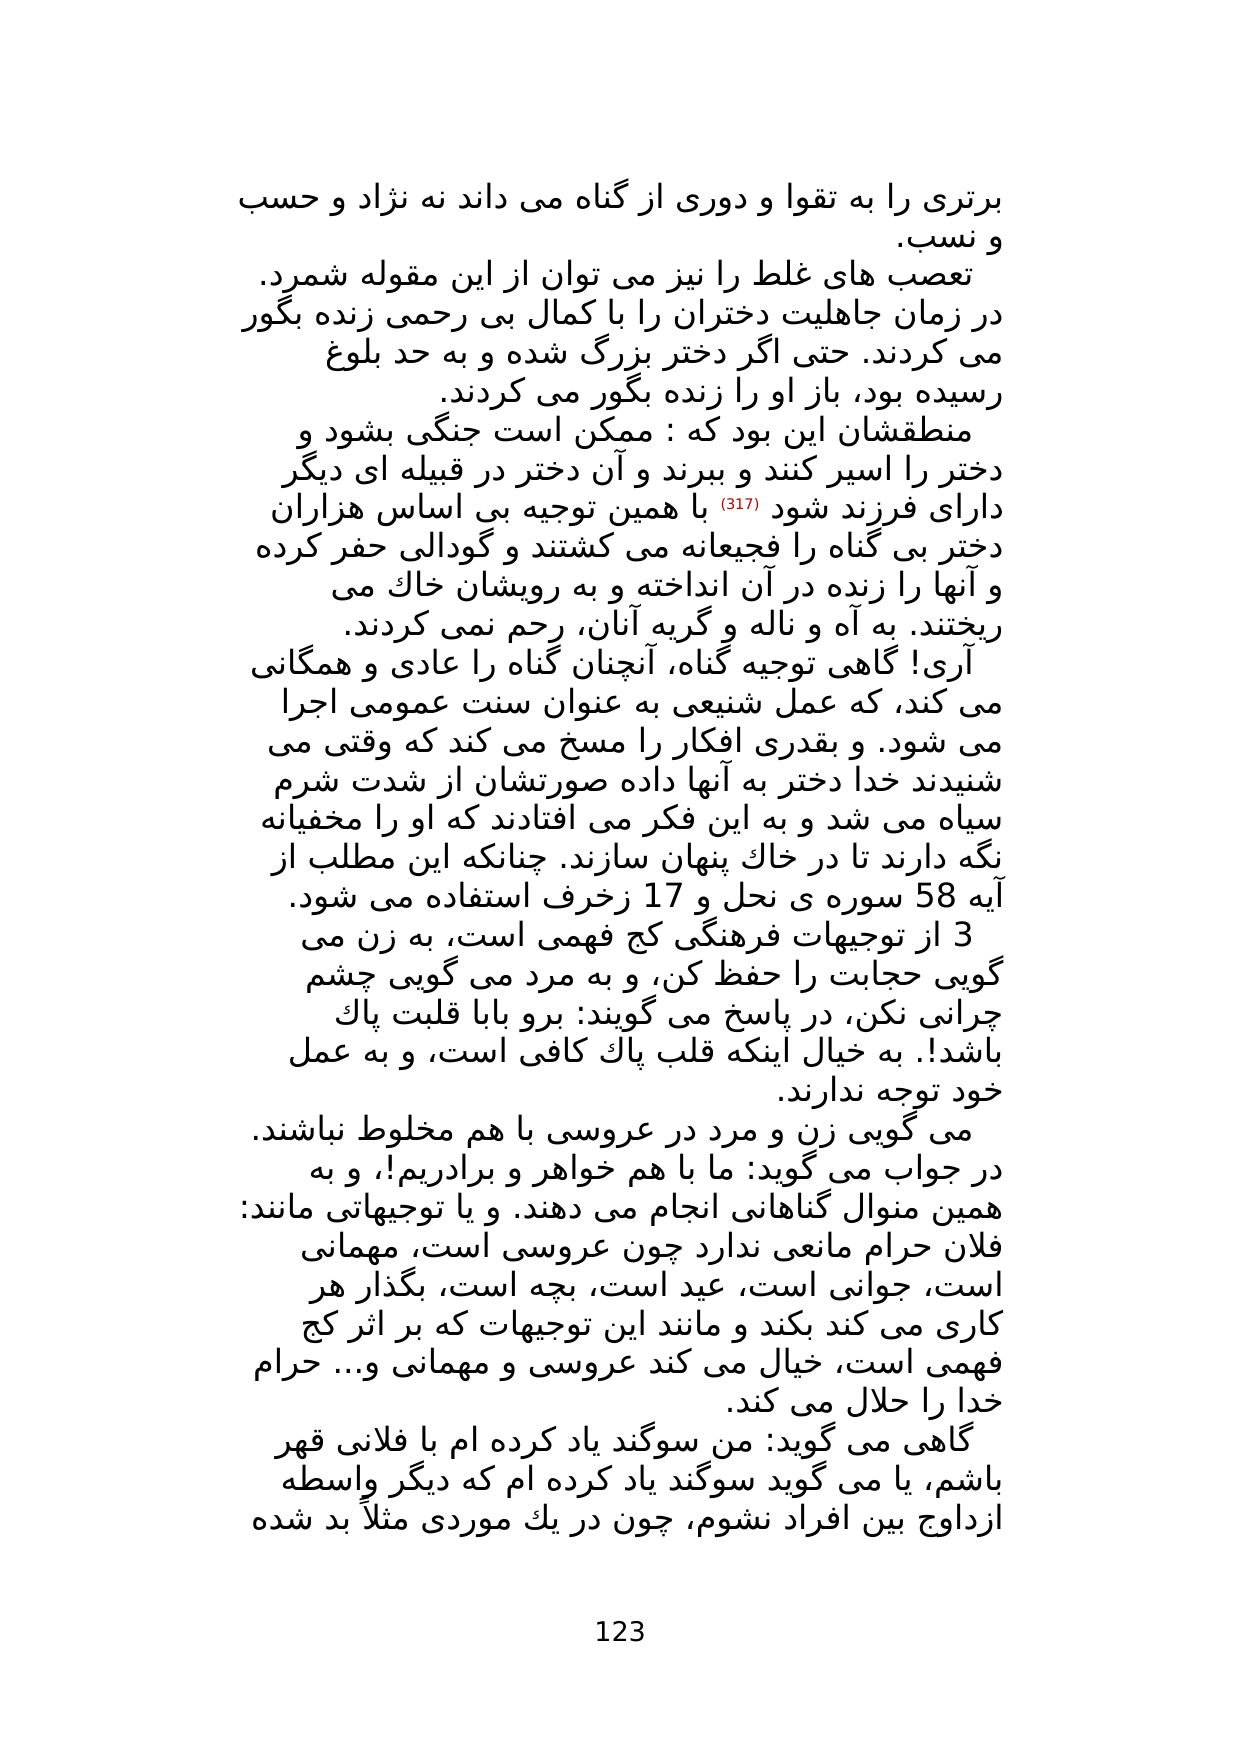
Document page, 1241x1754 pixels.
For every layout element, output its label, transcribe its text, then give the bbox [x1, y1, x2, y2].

text مى گويى زن و مرد در عروسى با هم مخلوط نباشند. در جواب مى گويد: ما با هم خواهر و برادريم!، و به همين منوال گناهانى انجام مى دهند. و يا توجيهاتى مانند: فلان حرام مانعى ندارد چون عروسى است، مهمانى است، جوانى است، عيد است، بچه است، بگذار هر كارى مى كند بكند و مانند اين توجيهات كه بر اثر كج فهمى است، خيال مى كند عروسى و مهمانى و... حرام خدا را حلال مى كند. [236, 1110, 1004, 1421]
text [236, 177, 1004, 255]
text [236, 1421, 1004, 1537]
text 3 از توجيهات فرهنگى كج فهمى است، به زن مى گويى حجابت را حفظ كن، و به مرد مى گويى چشم چرانى نكن، در پاسخ مى گويند: برو بابا قلبت پاك باشد!. به خيال اينكه قلب پاك كافى است، و به عمل خود توجه ندارند. [236, 915, 1004, 1110]
text آرى! گاهى توجيه گناه، آنچنان گناه را عادى و همگانى مى كند، كه عمل شنيعى به عنوان سنت عمومى اجرا مى شود. و بقدرى افكار را مسخ مى كند كه وقتى مى شنيدند خدا دختر به آنها داده صورتشان از شدت شرم سياه مى شد و به اين فكر مى افتادند كه او را مخفيانه نگه دارند تا در خاك پنهان سازند. چنانكه اين مطلب از آيه 58 سوره ى نحل و 17 زخرف استفاده مى شود. [236, 643, 1004, 915]
text تعصب هاى غلط را نيز مى توان از اين مقوله شمرد. در زمان جاهليت دختران را با كمال بى رحمى زنده بگور مى كردند. حتى اگر دختر بزرگ شده و به حد بلوغ رسيده بود، باز او را زنده بگور مى كردند. [236, 255, 1004, 410]
text منطقشان اين بود كه : ممكن است جنگى بشود و دختر را اسير كنند و ببرند و آن دختر در قبيله اى ديگر داراى فرزند شود (317) با همين توجيه بى اساس هزاران دختر بى گناه را فجيعانه مى كشتند و گودالى حفر كرده و آنها را زنده در آن انداخته و به رويشان خاك مى ريختند. به آه و ناله و گريه آنان، رحم نمى كردند. [236, 410, 1004, 643]
